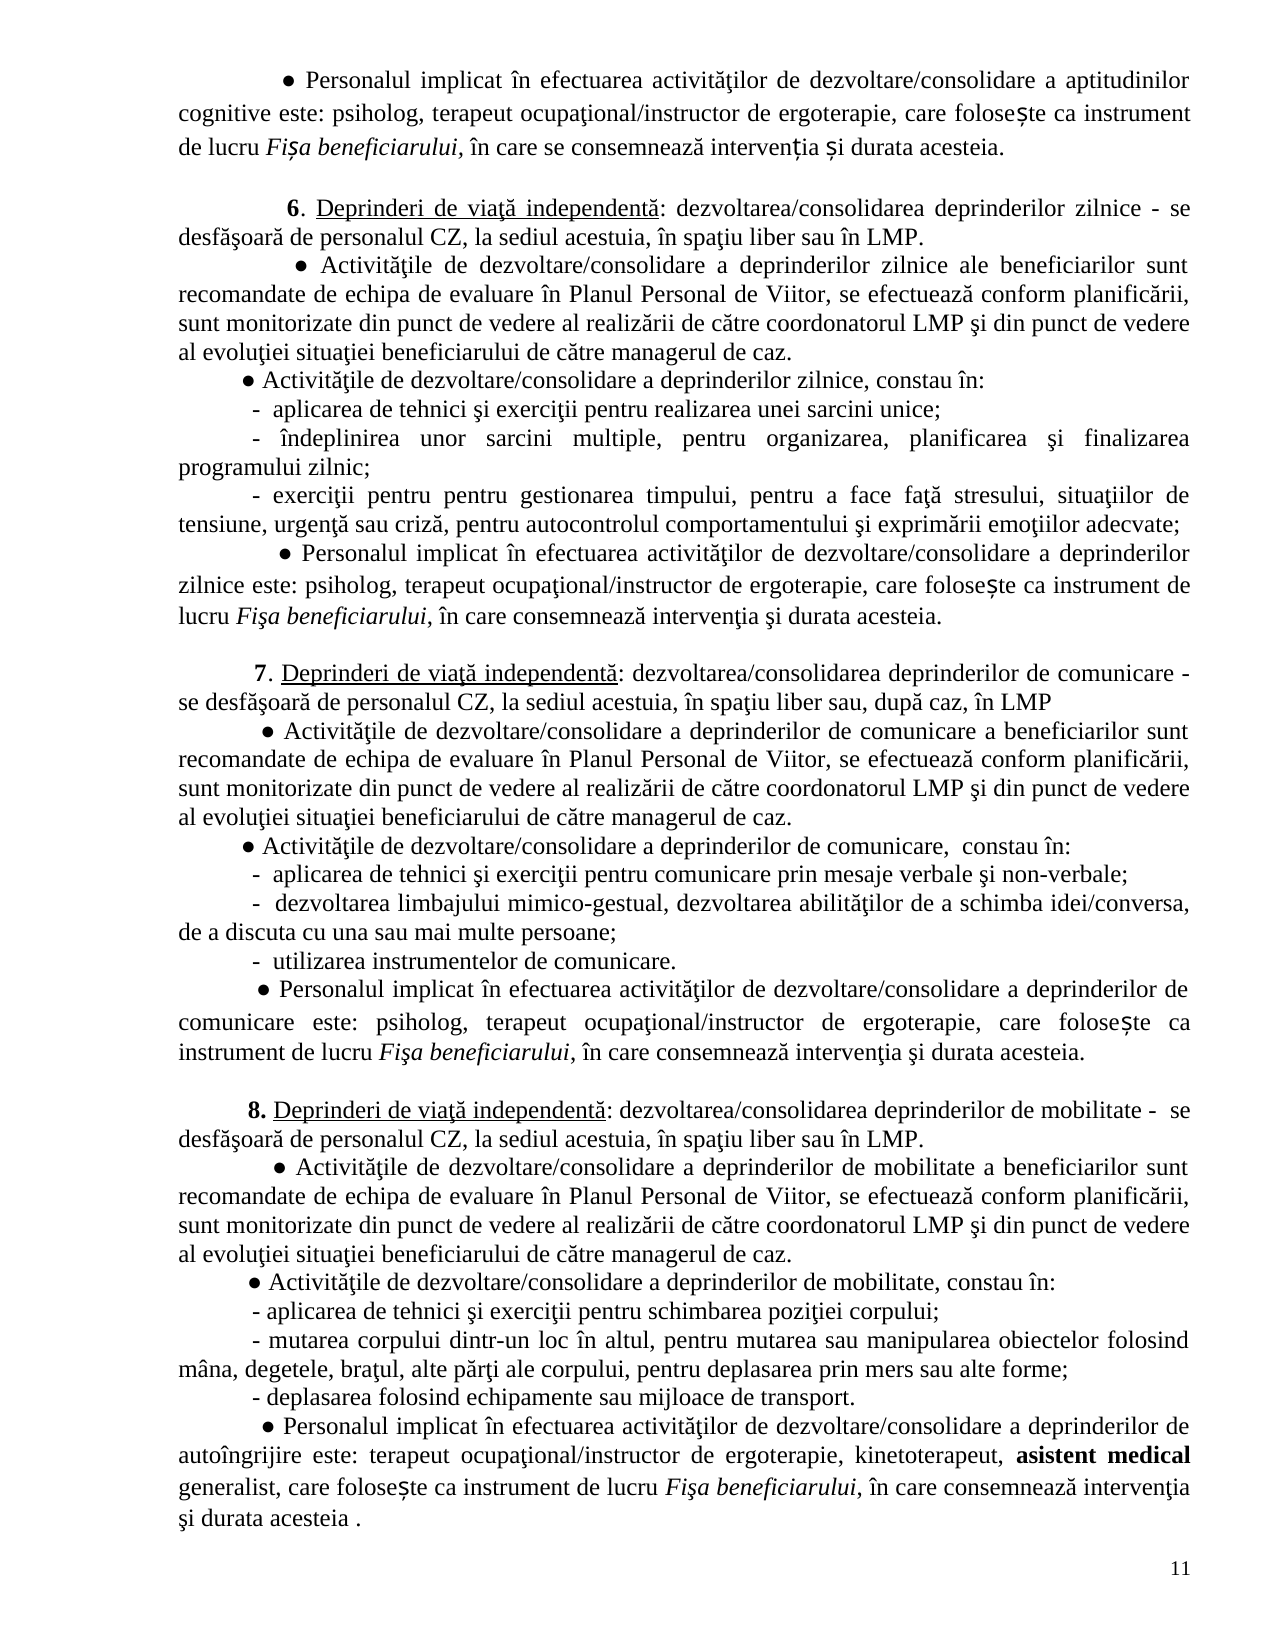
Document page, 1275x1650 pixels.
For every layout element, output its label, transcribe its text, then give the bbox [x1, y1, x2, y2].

text - aplicarea de tehnici şi exerciţii pentru realizarea unei sarcini unice; [178, 394, 1191, 423]
text - aplicarea de tehnici şi exerciţii pentru schimbarea poziţiei corpului; [178, 1296, 1191, 1325]
text - deplasarea folosind echipamente sau mijloace de transport. [178, 1382, 1191, 1411]
text ● Activităţile de dezvoltare/consolidare a deprinderilor de mobilitate, constau în: [178, 1267, 1191, 1296]
text ● Personalul implicat în efectuarea activităţilor de dezvoltare/consolidare a aptitudinilor cognitive este: psiholog, terapeut ocupaţional/instructor de ergoterapie, care folosește ca instrument de lucru Fișa beneficiarului, în care se consemnează intervenția și durata acesteia. [178, 66, 1191, 162]
text - dezvoltarea limbajului mimico-gestual, dezvoltarea abilităţilor de a schimba idei/conversa, de a discuta cu una sau mai multe persoane; [178, 888, 1191, 946]
text - aplicarea de tehnici şi exerciţii pentru comunicare prin mesaje verbale şi non-verbale; [178, 859, 1191, 888]
text ● Activităţile de dezvoltare/consolidare a deprinderilor zilnice ale beneficiarilor sunt recomandate de echipa de evaluare în Planul Personal de Viitor, se efectuează conform planificării, sunt monitorizate din punct de vedere al realizării de către coordonatorul LMP şi din punct de vedere al evoluţiei situaţiei beneficiarului de către managerul de caz. [178, 251, 1191, 366]
text ● Personalul implicat în efectuarea activităţilor de dezvoltare/consolidare a deprinderilor de autoîngrijire este: terapeut ocupaţional/instructor de ergoterapie, kinetoterapeut, asistent medical generalist, care folosește ca instrument de lucru Fişa beneficiarului, în care consemnează intervenţia şi durata acesteia . [178, 1411, 1191, 1531]
text - mutarea corpului dintr-un loc în altul, pentru mutarea sau manipularea obiectelor folosind mâna, degetele, braţul, alte părţi ale corpului, pentru deplasarea prin mers sau alte forme; [178, 1325, 1191, 1382]
text - exerciţii pentru pentru gestionarea timpului, pentru a face faţă stresului, situaţiilor de tensiune, urgenţă sau criză, pentru autocontrolul comportamentului şi exprimării emoţiilor adecvate; [178, 481, 1191, 538]
text ● Activităţile de dezvoltare/consolidare a deprinderilor de comunicare a beneficiarilor sunt recomandate de echipa de evaluare în Planul Personal de Viitor, se efectuează conform planificării, sunt monitorizate din punct de vedere al realizării de către coordonatorul LMP şi din punct de vedere al evoluţiei situaţiei beneficiarului de către managerul de caz. [178, 716, 1191, 831]
text ● Personalul implicat în efectuarea activităţilor de dezvoltare/consolidare a deprinderilor de comunicare este: psiholog, terapeut ocupaţional/instructor de ergoterapie, care folosește ca instrument de lucru Fişa beneficiarului, în care consemnează intervenţia şi durata acesteia. [178, 974, 1191, 1066]
text 6. Deprinderi de viaţă independentă: dezvoltarea/consolidarea deprinderilor zilnice - se desfăşoară de personalul CZ, la sediul acestuia, în spaţiu liber sau în LMP. [178, 193, 1191, 251]
text ● Activităţile de dezvoltare/consolidare a deprinderilor de mobilitate a beneficiarilor sunt recomandate de echipa de evaluare în Planul Personal de Viitor, se efectuează conform planificării, sunt monitorizate din punct de vedere al realizării de către coordonatorul LMP şi din punct de vedere al evoluţiei situaţiei beneficiarului de către managerul de caz. [178, 1152, 1191, 1267]
text ● Activităţile de dezvoltare/consolidare a deprinderilor zilnice, constau în: [178, 366, 1191, 394]
text ● Personalul implicat în efectuarea activităţilor de dezvoltare/consolidare a deprinderilor zilnice este: psiholog, terapeut ocupaţional/instructor de ergoterapie, care folosește ca instrument de lucru Fişa beneficiarului, în care consemnează intervenţia şi durata acesteia. [178, 538, 1191, 629]
text 7. Deprinderi de viaţă independentă: dezvoltarea/consolidarea deprinderilor de comunicare - se desfăşoară de personalul CZ, la sediul acestuia, în spaţiu liber sau, după caz, în LMP [178, 658, 1191, 716]
text 8. Deprinderi de viaţă independentă: dezvoltarea/consolidarea deprinderilor de mobilitate - se desfăşoară de personalul CZ, la sediul acestuia, în spaţiu liber sau în LMP. [178, 1095, 1191, 1152]
text - utilizarea instrumentelor de comunicare. [178, 946, 1191, 974]
text ● Activităţile de dezvoltare/consolidare a deprinderilor de comunicare, constau în: [178, 831, 1191, 859]
text - îndeplinirea unor sarcini multiple, pentru organizarea, planificarea şi finalizarea programului zilnic; [178, 423, 1191, 481]
